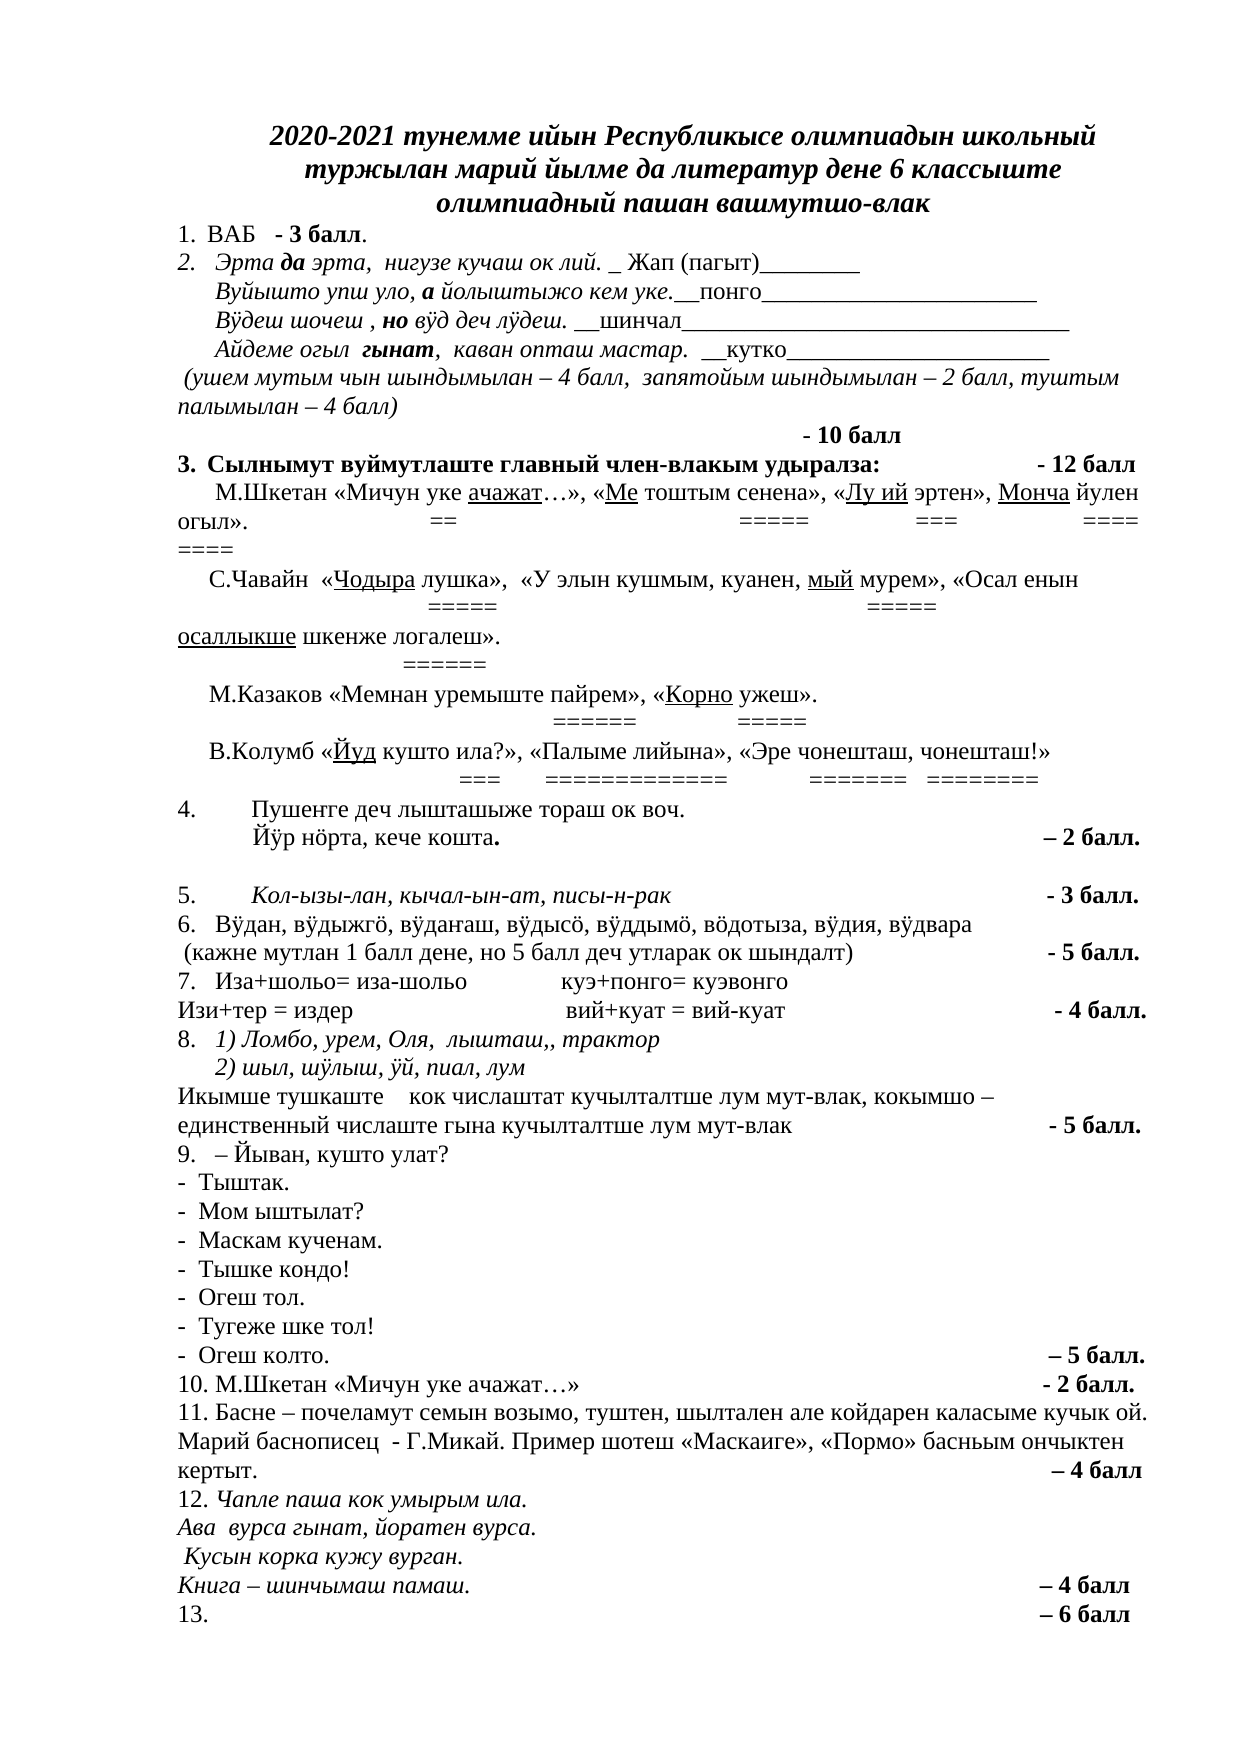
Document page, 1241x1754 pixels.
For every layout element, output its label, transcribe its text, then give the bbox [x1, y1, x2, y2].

text Ава вурса гынат, йоратен вурса. [177, 1512, 1152, 1541]
text Марий баснописец - Г.Микай. Пример шотеш «Маскаиге», «Пормо» басньым ончыктен кертыт. – 4 балл [177, 1426, 1152, 1484]
text ===== ===== [177, 592, 1152, 621]
text 10. М.Шкетан «Мичун уке ачажат…» - 2 балл. [177, 1369, 1152, 1397]
list 2) шыл, шӱлыш, ÿй, пиал, лум [215, 1052, 1152, 1081]
list Кол-ызы-лан, кычал-ын-ат, писы-н-рак - 3 балл. [177, 880, 1152, 909]
text ==== [177, 535, 1152, 564]
text 12. Чапле паша кок умырым ила. [177, 1484, 1152, 1512]
text М.Шкетан «Мичун уке ачажат…», «Ме тоштым сенена», «Лу ий эртен», Монча йулен огыл». == ===== === ==== [177, 477, 1152, 535]
text ====== [177, 650, 1152, 679]
text - 10 балл [177, 420, 1152, 449]
list Сылнымут вуймутлаште главный член-влакым удыралза: - 12 балл [177, 449, 1152, 477]
text М.Казаков «Мемнан уремыште пайрем», «Корно ужеш». [177, 679, 1152, 707]
text === ============= ======= ======== [177, 765, 1152, 794]
text 11. Басне – почеламут семын возымо, туштен, шылтален але койдарен каласыме кучык ой. [177, 1397, 1152, 1426]
text 2020-2021 тунемме ийын Республикысе олимпиадын школьный туржылан марий йылме да литератур дене 6 классыште олимпиадный пашан вашмутшо-влак [215, 118, 1152, 219]
text - Огеш тол. [177, 1282, 1152, 1311]
text (ушем мутым чын шындымылан – 4 балл, запятойым шындымылан – 2 балл, туштым палымылан – 4 балл) [177, 362, 1152, 420]
text ====== ===== [177, 707, 1152, 736]
text Кусын корка кужу вурган. [177, 1541, 1152, 1570]
text Книга – шинчымаш памаш. – 4 балл [177, 1570, 1152, 1599]
text - Тугеже шке тол! [177, 1311, 1152, 1340]
text Икымше тушкаште кок числаштат кучылталтше лум мут-влак, кокымшо – единственный числаште гына кучылталтше лум мут-влак - 5 балл. [177, 1081, 1152, 1139]
text Изи+тер = издер вий+куат = вий-куат - 4 балл. [177, 995, 1152, 1024]
list Вӱдан, вӱдыжгӧ, вӱдаҥаш, вӱдысӧ, вӱддымӧ, вӧдотыза, вӱдия, вӱдвара [177, 909, 1152, 937]
list Эрта да эрта, нигузе кучаш ок лий. _ Жап (пагыт)________ [177, 247, 1152, 276]
text осаллыкше шкенже логалеш». [177, 621, 1152, 650]
list Йӱр нӧрта, кече кошта. – 2 балл. [177, 822, 1152, 851]
list Пушеҥге деч лышташыже тораш ок воч. [177, 794, 1152, 822]
text С.Чавайн «Чодыра лушка», «У элын кушмым, куанен, мый мурем», «Осал енын [177, 564, 1152, 592]
text (кажне мутлан 1 балл дене, но 5 балл деч утларак ок шындалт) - 5 балл. [177, 937, 1152, 966]
text - Тыштак. [177, 1167, 1152, 1196]
text 13. – 6 балл [177, 1599, 1152, 1627]
list Вӱдеш шочеш , но вÿд деч лӱдеш. __шинчал_______________________________ [215, 305, 1152, 334]
text - Мом ыштылат? [177, 1196, 1152, 1225]
text - Маскам кученам. [177, 1225, 1152, 1254]
list Иза+шольо= иза-шольо куэ+понго= куэвонго [177, 966, 1152, 995]
text - Огеш колто. – 5 балл. [177, 1340, 1152, 1369]
list ВАБ - 3 балл. [177, 219, 1152, 247]
list 1) Ломбо, урем, Оля, лышташ,, трактор [177, 1024, 1152, 1052]
text - Тышке кондо! [177, 1254, 1152, 1282]
list – Йыван, кушто улат? [177, 1139, 1152, 1167]
list Айдеме огыл гынат, каван опташ мастар. __кутко_____________________ [215, 334, 1152, 362]
list Вуйышто упш уло, а йолыштыжо кем уке.__понго______________________ [215, 276, 1152, 305]
text В.Колумб «Йуд кушто ила?», «Палыме лийына», «Эре чонешташ, чонешташ!» [177, 736, 1152, 765]
